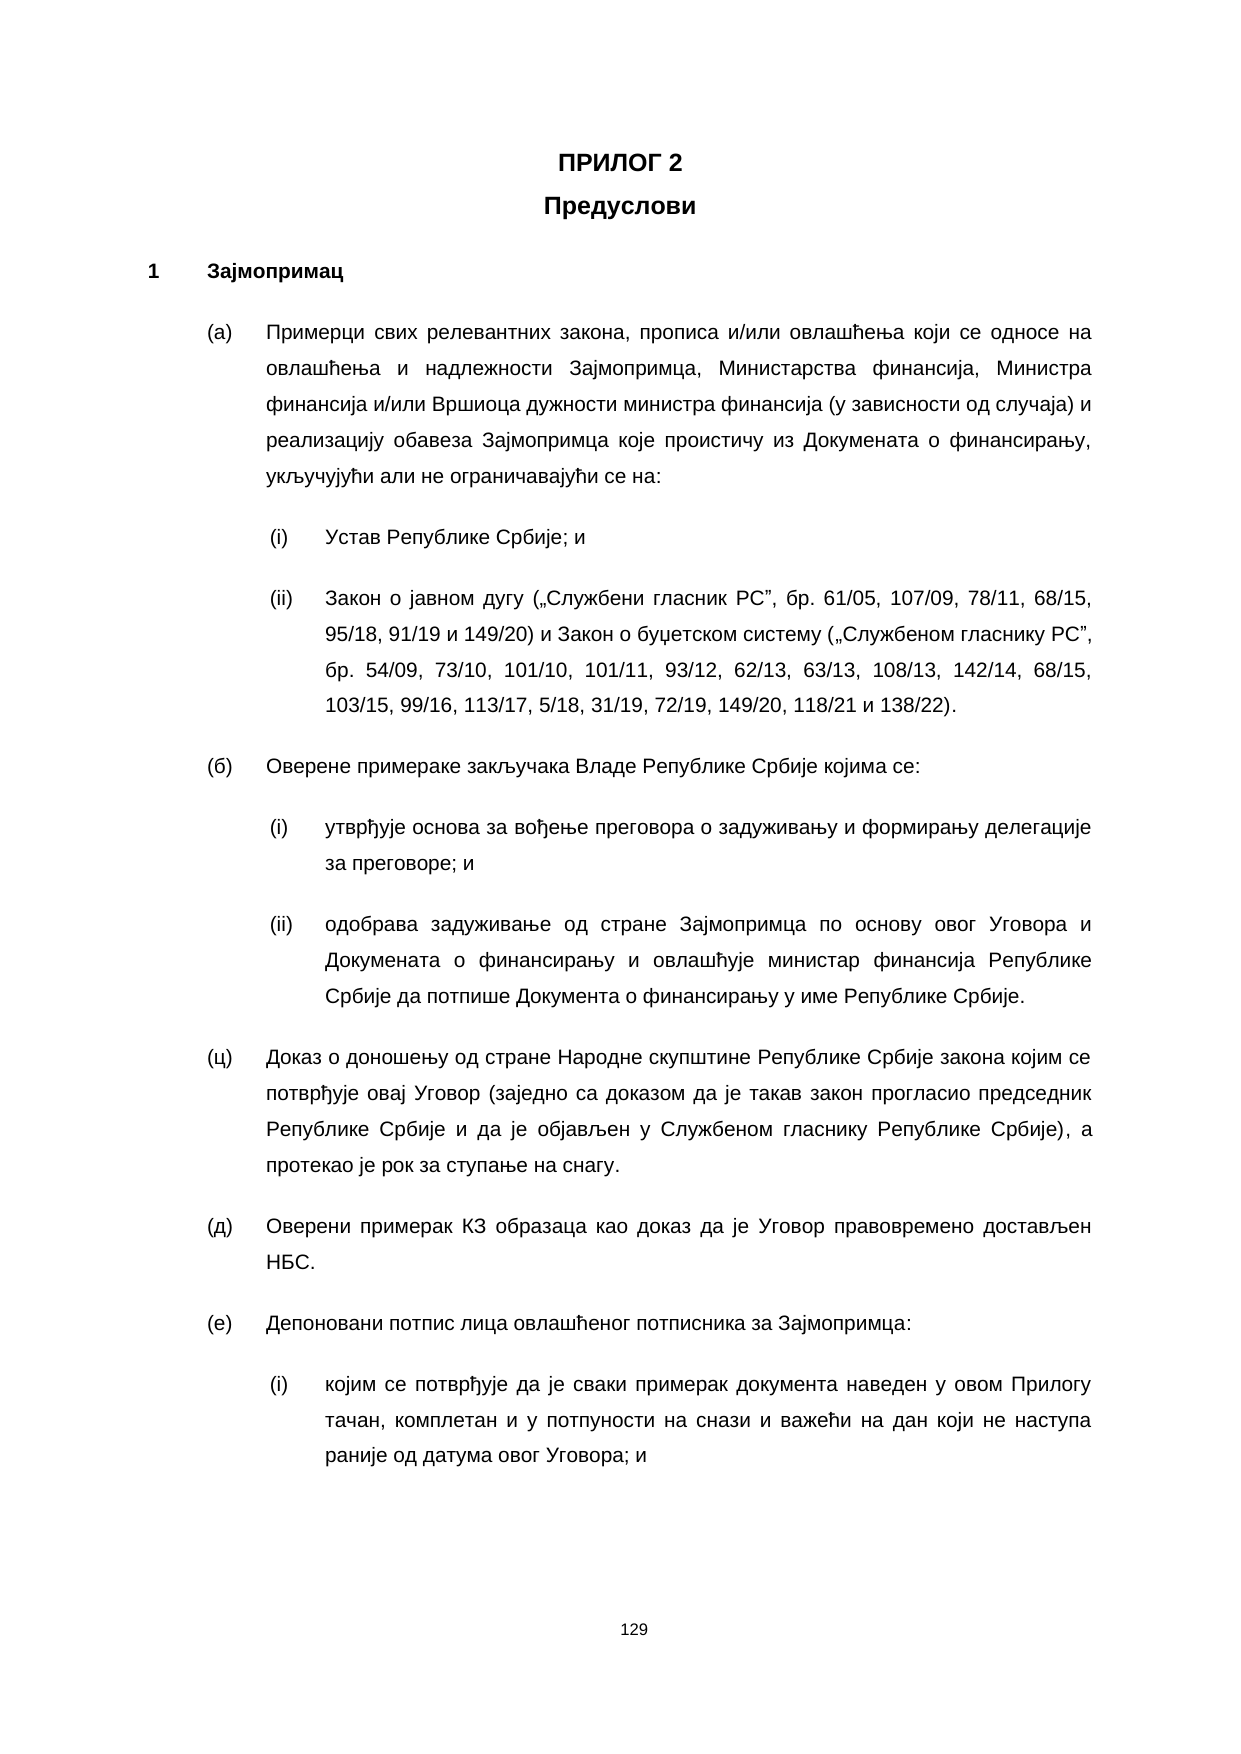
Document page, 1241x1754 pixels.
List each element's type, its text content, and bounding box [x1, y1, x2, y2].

list (i) којим се потврђује да је сваки примерак документа наведен у овом Прилогу тачан, комплетан и у потпуности на снази и важећи на дан који не наступа раније од датума овог Уговора; и [269, 1371, 1092, 1467]
list Устав Републике Србије; и [269, 524, 1092, 548]
list (е) Депоновани потпис лица овлашћеног потписника за Зајмопримца: [207, 1311, 1092, 1334]
list (б) Оверене примераке закључака Владе Републике Србије којима се: [207, 754, 1092, 778]
list (а) Примерци свих релевантних закона, прописа и/или овлашћења који се односе на овлашћења и надлежности Зајмопримца, Министарства финансија, Министра финансија и/или Вршиоца дужности министра финансија (у зависности од случаја) и реализацију обавеза Зајмопримца које проистичу из Докумената о финансирању, укључујући али не ограничавајући се на: [207, 320, 1092, 488]
list Зајмопримац [148, 259, 1092, 283]
list ПРИЛОГ 2 Предуслови [148, 148, 1092, 219]
list (ц) Доказ о доношењу од стране Народне скупштине Републике Србије закона којим се потврђује овај Уговор (заједно са доказом да је такав закон прогласио председник Републике Србије и да је објављен у Службеном гласнику Републике Србије), а протекао је рок за ступање на снагу. [207, 1045, 1092, 1177]
list утврђује основа за вођење преговора о задуживању и формирању делегације за преговоре; и [269, 815, 1092, 875]
list одобрава задуживање од стране Зајмопримца по основу овог Уговора и Докумената о финансирању и овлашћује министар финансија Републике Србије да потпише Документа о финансирању у име Републике Србије. [269, 912, 1092, 1008]
list (д) Оверени примерак КЗ образаца као доказ да је Уговор правовремено достављен НБС. [207, 1214, 1092, 1273]
list Закон о јавном дугу („Службени гласник РСˮ, бр. 61/05, 107/09, 78/11, 68/15, 95/18, 91/19 и 149/20) и Закон о буџетском систему („Службеном гласнику РСˮ, бр. 54/09, 73/10, 101/10, 101/11, 93/12, 62/13, 63/13, 108/13, 142/14, 68/15, 103/15, 99/16, 113/17, 5/18, 31/19, 72/19, 149/20, 118/21 и 138/22). [269, 586, 1092, 717]
